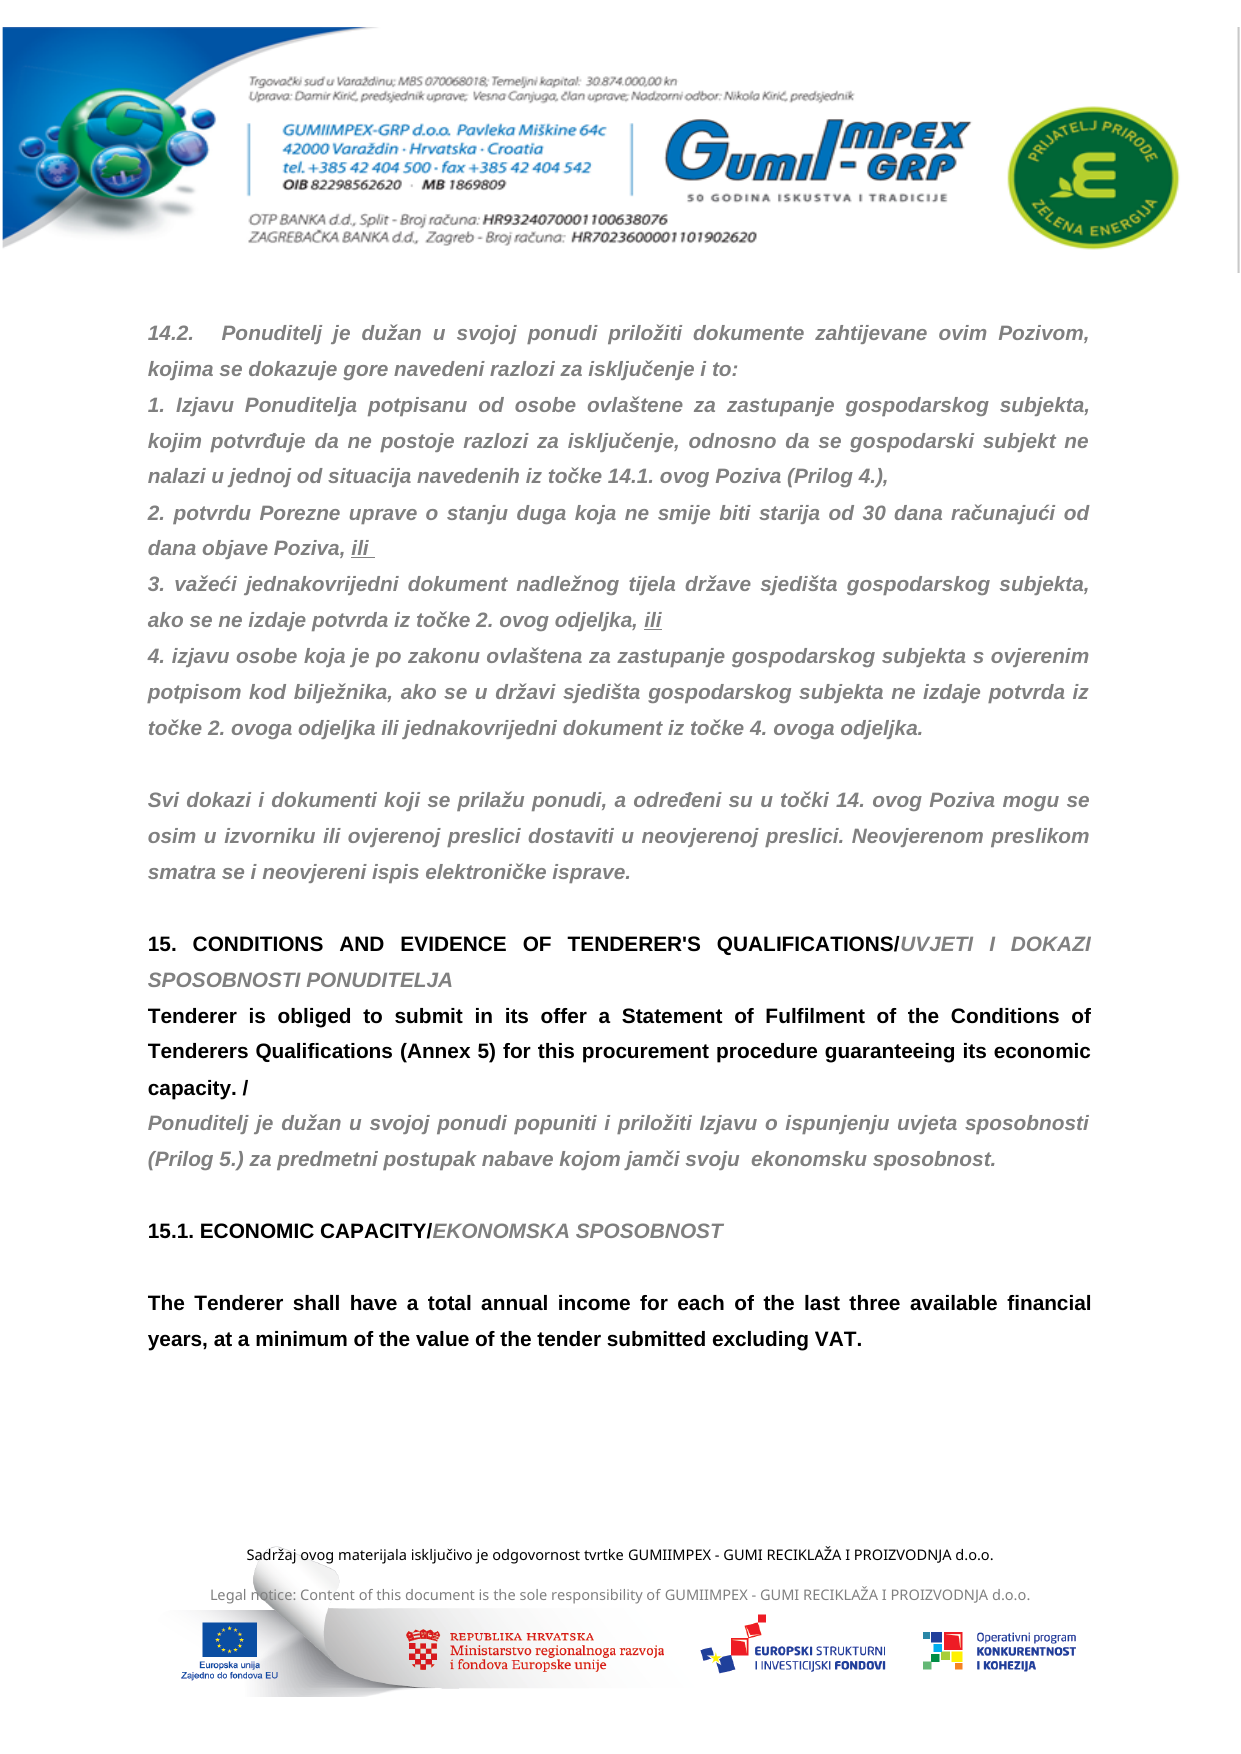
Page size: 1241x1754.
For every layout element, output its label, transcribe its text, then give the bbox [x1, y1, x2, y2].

text 15. CONDITIONS AND EVIDENCE OF TENDERER'S QUALIFICATIONS/UVJETI I DOKAZI SPOSOBNOSTI PONUDITELJA [148, 932, 1093, 991]
text 2. potvrdu Porezne uprave o stanju duga koja ne smije biti starija od 30 dana računajući od dana objave Poziva, ili [148, 500, 1093, 560]
picture [156, 1532, 1102, 1697]
text 14.2. Ponuditelj je dužan u svojoj ponudi priložiti dokumente zahtijevane ovim Pozivom, kojima se dokazuje gore navedeni razlozi za isključenje i to: [148, 321, 1093, 381]
text 1. Izjavu Ponuditelja potpisanu od osobe ovlaštene za zastupanje gospodarskog subjekta, kojim potvrđuje da ne postoje razlozi za isključenje, odnosno da se gospodarski subjekt ne nalazi u jednoj od situacija navedenih iz točke 14.1. ovog Poziva (Prilog 4.), [148, 392, 1093, 488]
text Tenderer is obliged to submit in its offer a Statement of Fulfilment of the Conditions of Tenderers Qualifications (Annex 5) for this procurement procedure guaranteeing its economic capacity. / [148, 1003, 1093, 1099]
text 15.1. ECONOMIC CAPACITY/EKONOMSKA SPOSOBNOST [148, 1219, 1093, 1243]
picture [2, 27, 1240, 273]
text 4. izjavu osobe koja je po zakonu ovlaštena za zastupanje gospodarskog subjekta s ovjerenim potpisom kod bilježnika, ako se u državi sjedišta gospodarskog subjekta ne izdaje potvrda iz točke 2. ovoga odjeljka ili jednakovrijedni dokument iz točke 4. ovoga odjeljka. [148, 644, 1093, 740]
text Ponuditelj je dužan u svojoj ponudi popuniti i priložiti Izjavu o ispunjenju uvjeta sposobnosti (Prilog 5.) za predmetni postupak nabave kojom jamči svoju ekonomsku sposobnost. [148, 1111, 1093, 1171]
text The Tenderer shall have a total annual income for each of the last three available financial years, at a minimum of the value of the tender submitted excluding VAT. [148, 1291, 1093, 1351]
text 3. važeći jednakovrijedni dokument nadležnog tijela države sjedišta gospodarskog subjekta, ako se ne izdaje potvrda iz točke 2. ovog odjeljka, ili [148, 572, 1093, 632]
text Svi dokazi i dokumenti koji se prilažu ponudi, a određeni su u točki 14. ovog Poziva mogu se osim u izvorniku ili ovjerenoj preslici dostaviti u neovjerenoj preslici. Neovjerenom preslikom smatra se i neovjereni ispis elektroničke isprave. [148, 788, 1093, 884]
